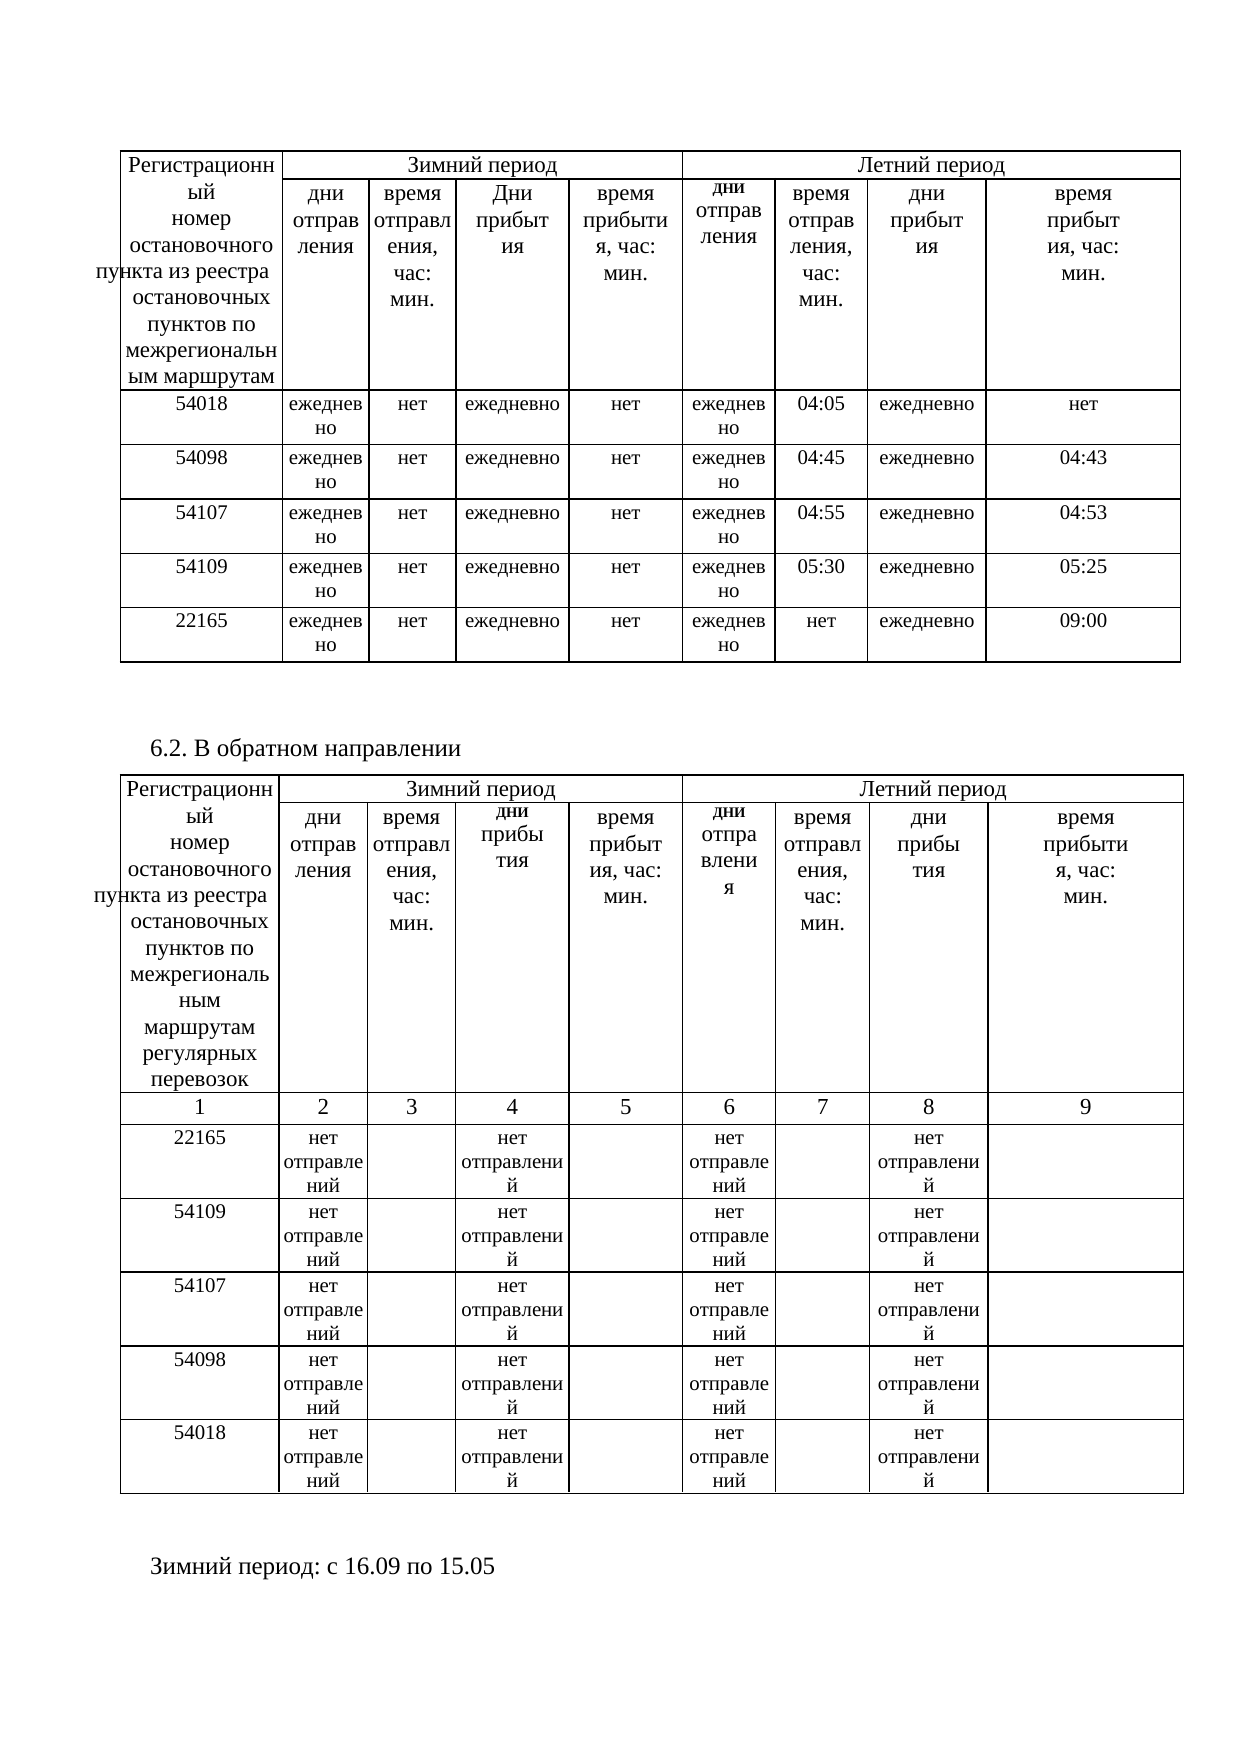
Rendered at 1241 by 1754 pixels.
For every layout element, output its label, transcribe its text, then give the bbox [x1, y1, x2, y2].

table_cell ежедневно [868, 391, 985, 444]
table_cell 54098 [121, 1347, 278, 1419]
table_cell ежедневно [868, 554, 985, 607]
table_cell ежедневно [457, 391, 568, 444]
table_cell нет отправлений [870, 1347, 987, 1419]
table_cell ежедневно [868, 608, 985, 661]
table_cell 04:53 [987, 500, 1180, 552]
table_cell 54098 [121, 445, 282, 498]
table_cell нет [370, 391, 455, 444]
table_cell [368, 1347, 455, 1419]
table_cell ежедневно [868, 445, 985, 498]
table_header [121, 152, 282, 389]
table_cell нет отправлений [456, 1273, 568, 1345]
table_cell ежедневно [457, 554, 568, 607]
table_cell нет отправлений [683, 1273, 775, 1345]
table_cell 09:00 [987, 608, 1180, 661]
table_cell 54109 [121, 554, 282, 607]
table_cell 2 [280, 1093, 367, 1124]
table_cell ежедневно [457, 445, 568, 498]
text 6.2. В обратном направлении [150, 733, 1090, 761]
table_cell время прибыти я, час: мин. [570, 180, 682, 389]
table_cell ежедневно [283, 445, 368, 498]
table_cell нет отправлений [280, 1273, 367, 1345]
table_cell 04:43 [987, 445, 1180, 498]
table_header Летний период [683, 152, 1180, 178]
table_cell [776, 1273, 869, 1345]
table_header Регистрационный номер остановочного пункта из реестра остановочных пунктов по межрегиональным маршрутам регулярных перевозок [121, 776, 278, 1092]
table_cell нет [370, 500, 455, 552]
table_cell [368, 1125, 455, 1197]
table_cell 9 [989, 1093, 1183, 1124]
table_cell [368, 1420, 455, 1492]
table_cell нет [776, 608, 867, 661]
table_cell нет отправлений [870, 1125, 987, 1197]
table_cell время прибыт ия, час: мин. [987, 180, 1180, 389]
table_cell нет [370, 608, 455, 661]
table_cell 04:45 [776, 445, 867, 498]
table_cell 8 [870, 1093, 987, 1124]
table_cell нет [370, 554, 455, 607]
table_cell нет [570, 445, 682, 498]
table_cell нет [370, 445, 455, 498]
table_cell 54107 [121, 500, 282, 552]
table_cell [776, 1420, 869, 1492]
table_cell [570, 1347, 682, 1419]
table_cell время отправл ения, час: мин. [370, 180, 455, 389]
table_cell [776, 1125, 869, 1197]
table_cell 54018 [121, 391, 282, 444]
table_cell ДНИ отправ ления [683, 180, 774, 389]
table_cell ежедневно [683, 500, 774, 552]
table_cell [368, 1273, 455, 1345]
table_cell ежедневно [283, 391, 368, 444]
table_cell [989, 1347, 1183, 1419]
table_cell 5 [570, 1093, 682, 1124]
table_cell нет отправлений [870, 1273, 987, 1345]
table_cell ежедневно [283, 554, 368, 607]
table_cell нет отправлений [280, 1199, 367, 1271]
table_cell ежедневно [868, 500, 985, 552]
table_cell 04:55 [776, 500, 867, 552]
table_cell нет отправлений [683, 1347, 775, 1419]
table_cell нет отправлений [683, 1199, 775, 1271]
table_cell дни отправ ления [283, 180, 368, 389]
table_cell ежедневно [283, 500, 368, 552]
table_cell [570, 1420, 682, 1492]
table_cell 3 [368, 1093, 455, 1124]
table_cell дни отправ ления [280, 803, 367, 1092]
table_cell нет отправлений [456, 1347, 568, 1419]
table_cell время прибыт ия, час: мин. [570, 803, 682, 1092]
table_header Зимний период [283, 152, 682, 178]
table_cell нет [987, 391, 1180, 444]
table_cell нет отправлений [870, 1199, 987, 1271]
table_cell [570, 1273, 682, 1345]
table_cell 05:30 [776, 554, 867, 607]
table_cell [776, 1199, 869, 1271]
table_cell нет отправлений [683, 1420, 775, 1492]
table_cell нет [570, 500, 682, 552]
table_cell 04:05 [776, 391, 867, 444]
table_cell [570, 1199, 682, 1271]
table_cell нет [570, 554, 682, 607]
table_cell время прибыти я, час: мин. [989, 803, 1183, 1092]
table_cell [368, 1199, 455, 1271]
table_cell ежедневно [683, 445, 774, 498]
table_cell нет отправлений [280, 1125, 367, 1197]
table_header Летний период [683, 776, 1183, 802]
table_cell время отправл ения, час: мин. [368, 803, 455, 1092]
table_cell нет [570, 608, 682, 661]
table_cell 54018 [121, 1420, 278, 1492]
table_cell нет отправлений [456, 1125, 568, 1197]
table_cell 1 [121, 1093, 278, 1124]
table_cell ежедневно [457, 608, 568, 661]
table_cell ежедневно [457, 500, 568, 552]
table_cell 4 [456, 1093, 568, 1124]
table_cell 6 [683, 1093, 775, 1124]
table_cell время отправл ения, час: мин. [776, 803, 869, 1092]
table_cell время отправ ления, час: мин. [776, 180, 867, 389]
table_cell дни прибыт ия [868, 180, 985, 389]
table_cell Дни прибыт ия [457, 180, 568, 389]
table_cell [989, 1125, 1183, 1197]
table_cell 22165 [121, 608, 282, 661]
table_cell ежедневно [683, 391, 774, 444]
table_cell [776, 1347, 869, 1419]
table_cell нет отправлений [456, 1199, 568, 1271]
text Зимний период: с 16.09 по 15.05 [150, 1551, 1090, 1580]
table_header Зимний период [280, 776, 682, 802]
table_cell [989, 1420, 1183, 1492]
table_cell ежедневно [283, 608, 368, 661]
table_cell ежедневно [683, 554, 774, 607]
table_cell нет отправлений [280, 1420, 367, 1492]
table_cell ДНИ отпра влени я [683, 803, 775, 1092]
table_cell ежедневно [683, 608, 774, 661]
table_cell нет отправлений [683, 1125, 775, 1197]
table_cell дни прибы тия [870, 803, 987, 1092]
table_cell 54107 [121, 1273, 278, 1345]
table_cell нет отправлений [870, 1420, 987, 1492]
table_cell 05:25 [987, 554, 1180, 607]
table_cell нет отправлений [456, 1420, 568, 1492]
table_cell 7 [776, 1093, 869, 1124]
table_cell [989, 1273, 1183, 1345]
table_cell [989, 1199, 1183, 1271]
table_cell ДНИ прибы тия [456, 803, 568, 1092]
table_cell нет [570, 391, 682, 444]
table_cell нет отправлений [280, 1347, 367, 1419]
table_cell [570, 1125, 682, 1197]
table_cell 22165 [121, 1125, 278, 1197]
table_cell 54109 [121, 1199, 278, 1271]
